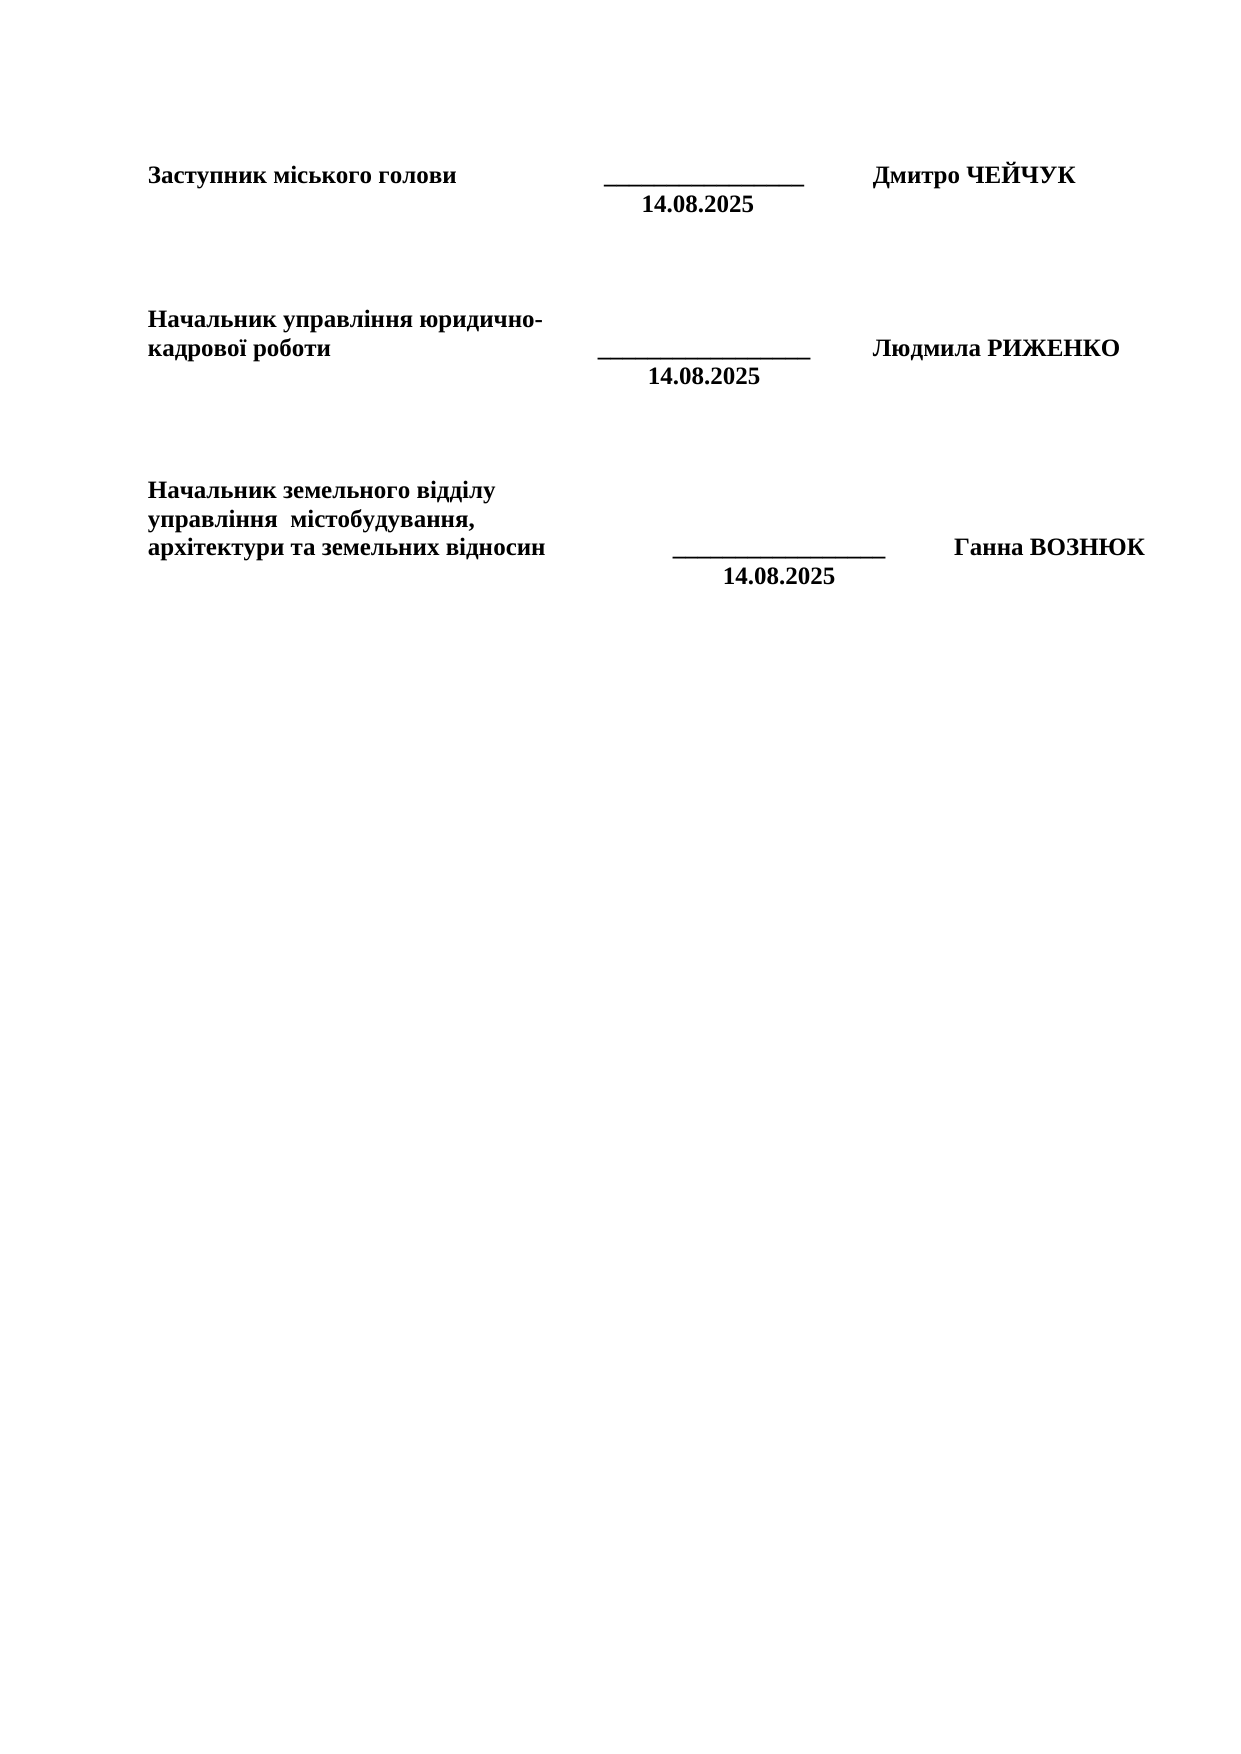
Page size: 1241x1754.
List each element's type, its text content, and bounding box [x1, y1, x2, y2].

text 14.08.2025 [148, 189, 1152, 218]
text Начальник земельного відділу [148, 475, 1152, 504]
text архітектури та земельних відносин _________________ Ганна ВОЗНЮК [148, 532, 1152, 561]
text Заступник міського голови ________________ Дмитро ЧЕЙЧУК [148, 160, 1152, 189]
text Начальник управління юридично- [148, 275, 1152, 333]
text 14.08.2025 [148, 361, 1152, 475]
text управління містобудування, [148, 504, 1152, 532]
text кадрової роботи _________________ Людмила РИЖЕНКО [148, 333, 1152, 361]
text 14.08.2025 [148, 561, 1152, 590]
